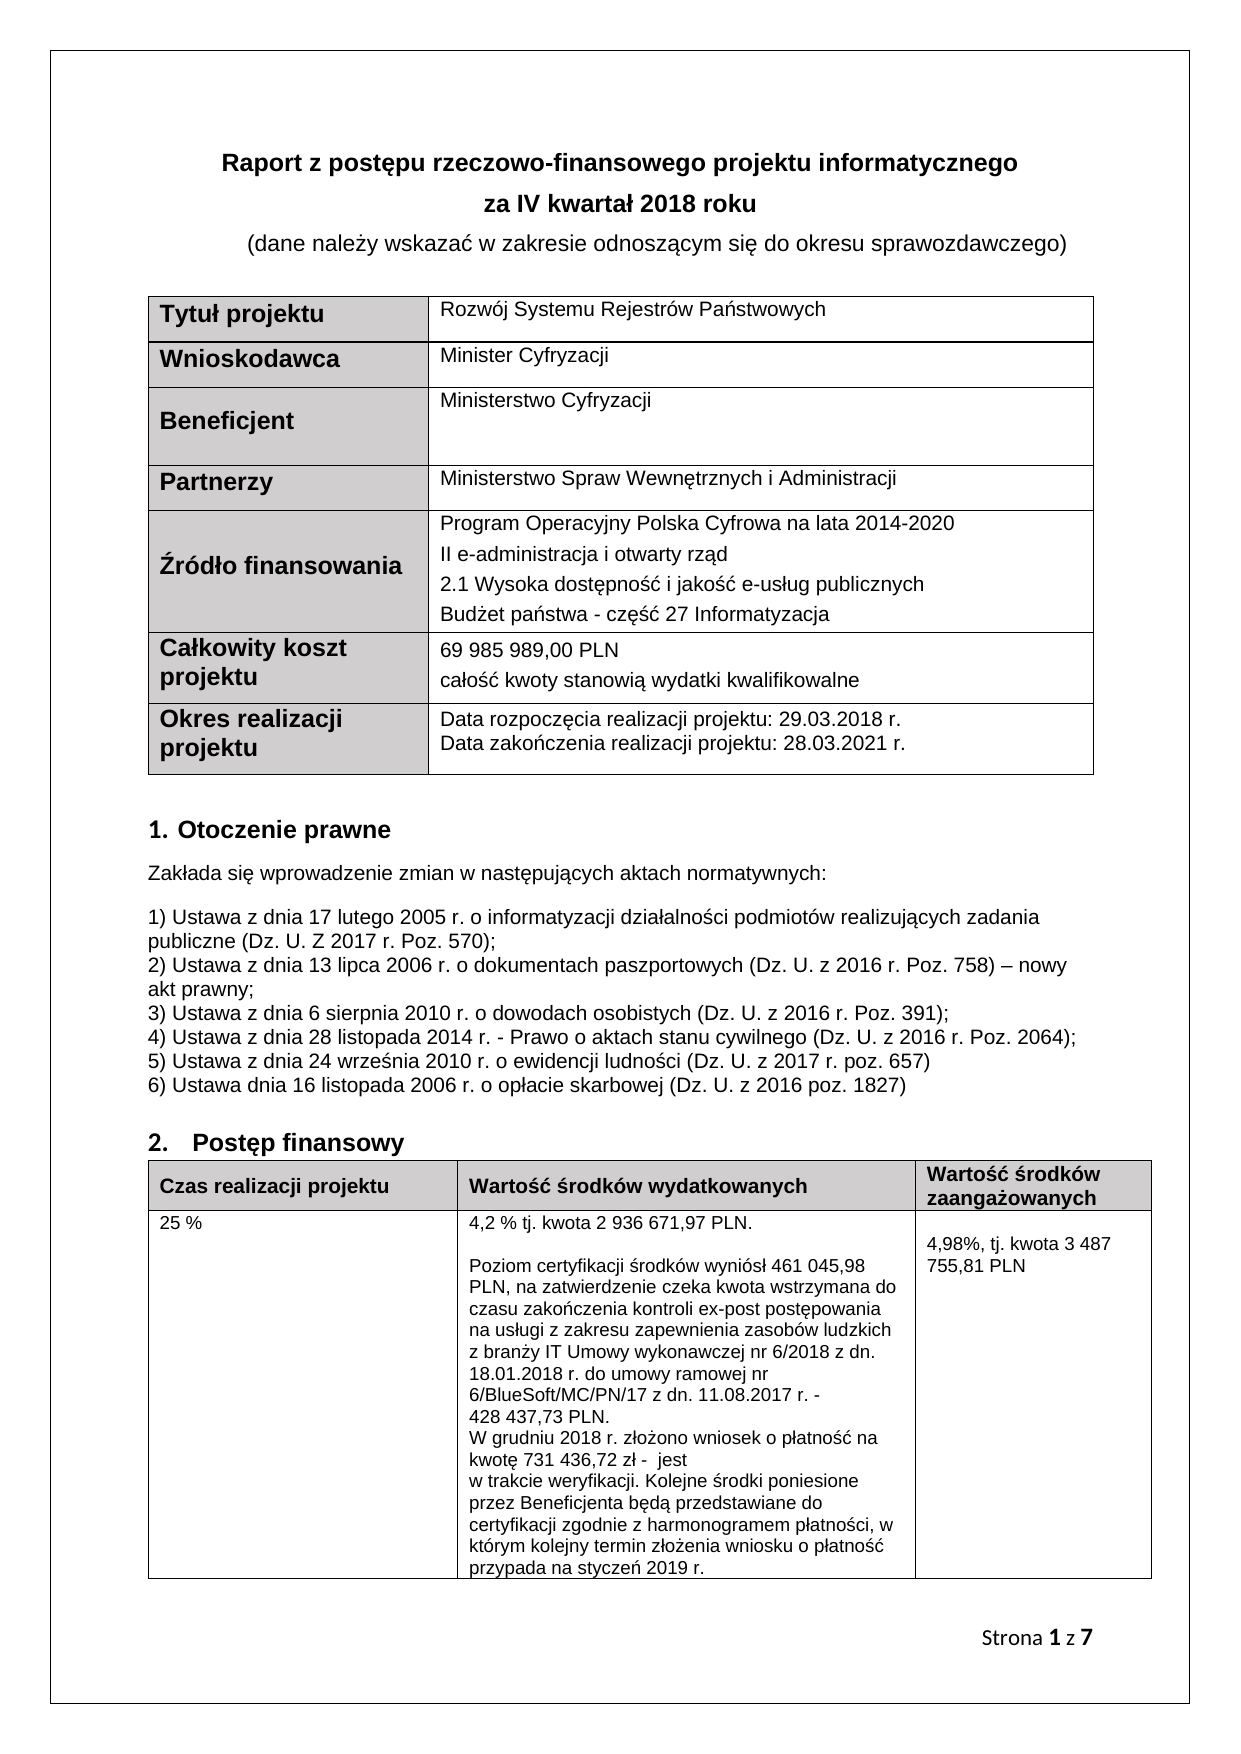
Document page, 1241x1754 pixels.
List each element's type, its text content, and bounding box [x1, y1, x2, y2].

text 6) Ustawa dnia 16 listopada 2006 r. o opłacie skarbowej (Dz. U. z 2016 poz. 1827) [148, 1073, 1093, 1097]
table_cell Okres realizacji projektu [149, 704, 428, 774]
text 4) Ustawa z dnia 28 listopada 2014 r. - Prawo o aktach stanu cywilnego (Dz. U. z 2016 r. Poz. 2064); [148, 1025, 1093, 1049]
table_cell Ministerstwo Spraw Wewnętrznych i Administracji [429, 466, 1093, 510]
table_cell Źródło finansowania [149, 511, 428, 632]
table_cell 4,98%, tj. kwota 3 487 755,81 PLN [916, 1211, 1151, 1578]
table_header Wartość środków zaangażowanych [916, 1161, 1151, 1210]
subtitle za IV kwartał 2018 roku [148, 189, 1093, 217]
table_cell 69 985 989,00 PLN całość kwoty stanowią wydatki kwalifikowalne [429, 633, 1093, 703]
table_header Rozwój Systemu Rejestrów Państwowych [429, 297, 1093, 341]
text 5) Ustawa z dnia 24 września 2010 r. o ewidencji ludności (Dz. U. z 2017 r. poz. 657) [148, 1049, 1093, 1073]
table_header Wartość środków wydatkowanych [458, 1161, 915, 1210]
table_header Tytuł projektu [149, 297, 428, 341]
table_header Czas realizacji projektu [149, 1161, 457, 1210]
text Zakłada się wprowadzenie zmian w następujących aktach normatywnych: [148, 861, 1093, 885]
table_cell Partnerzy [149, 466, 428, 510]
subtitle Postęp finansowy [148, 1125, 1093, 1158]
table_cell Wnioskodawca [149, 343, 428, 387]
table_cell Data rozpoczęcia realizacji projektu: 29.03.2018 r. Data zakończenia realizacji projektu: 28.03.2021 r. [429, 704, 1093, 774]
text 1) Ustawa z dnia 17 lutego 2005 r. o informatyzacji działalności podmiotów realizujących zadania publiczne (Dz. U. Z 2017 r. Poz. 570); [148, 905, 1093, 953]
text 3) Ustawa z dnia 6 sierpnia 2010 r. o dowodach osobistych (Dz. U. z 2016 r. Poz. 391); [148, 1001, 1093, 1025]
subtitle Otoczenie prawne [148, 813, 1063, 846]
table_cell Beneficjent [149, 388, 428, 465]
table_cell 4,2 % tj. kwota 2 936 671,97 PLN. Poziom certyfikacji środków wyniósł 461 045,98 PLN, na zatwierdzenie czeka kwota wstrzymana do czasu zakończenia kontroli ex-post postępowania na usługi z zakresu zapewnienia zasobów ludzkich z branży IT Umowy wykonawczej nr 6/2018 z dn. 18.01.2018 r. do umowy ramowej nr 6/BlueSoft/MC/PN/17 z dn. 11.08.2017 r. - 428 437,73 PLN. W grudniu 2018 r. złożono wniosek o płatność na kwotę 731 436,72 zł - jest w trakcie weryfikacji. Kolejne środki poniesione przez Beneficjenta będą przedstawiane do certyfikacji zgodnie z harmonogramem płatności, w którym kolejny termin złożenia wniosku o płatność przypada na styczeń 2019 r. [458, 1211, 915, 1578]
table_cell Całkowity koszt projektu [149, 633, 428, 703]
text (dane należy wskazać w zakresie odnoszącym się do okresu sprawozdawczego) [148, 230, 1093, 256]
table_cell Ministerstwo Cyfryzacji [429, 388, 1093, 465]
table_cell Program Operacyjny Polska Cyfrowa na lata 2014-2020 II e-administracja i otwarty rząd 2.1 Wysoka dostępność i jakość e-usług publicznych Budżet państwa - część 27 Informatyzacja [429, 511, 1093, 632]
table_cell Minister Cyfryzacji [429, 343, 1093, 387]
subtitle Raport z postępu rzeczowo-finansowego projektu informatycznego [148, 147, 1093, 176]
table_cell 25 % [149, 1211, 457, 1578]
text 2) Ustawa z dnia 13 lipca 2006 r. o dokumentach paszportowych (Dz. U. z 2016 r. Poz. 758) – nowy akt prawny; [148, 953, 1093, 1001]
